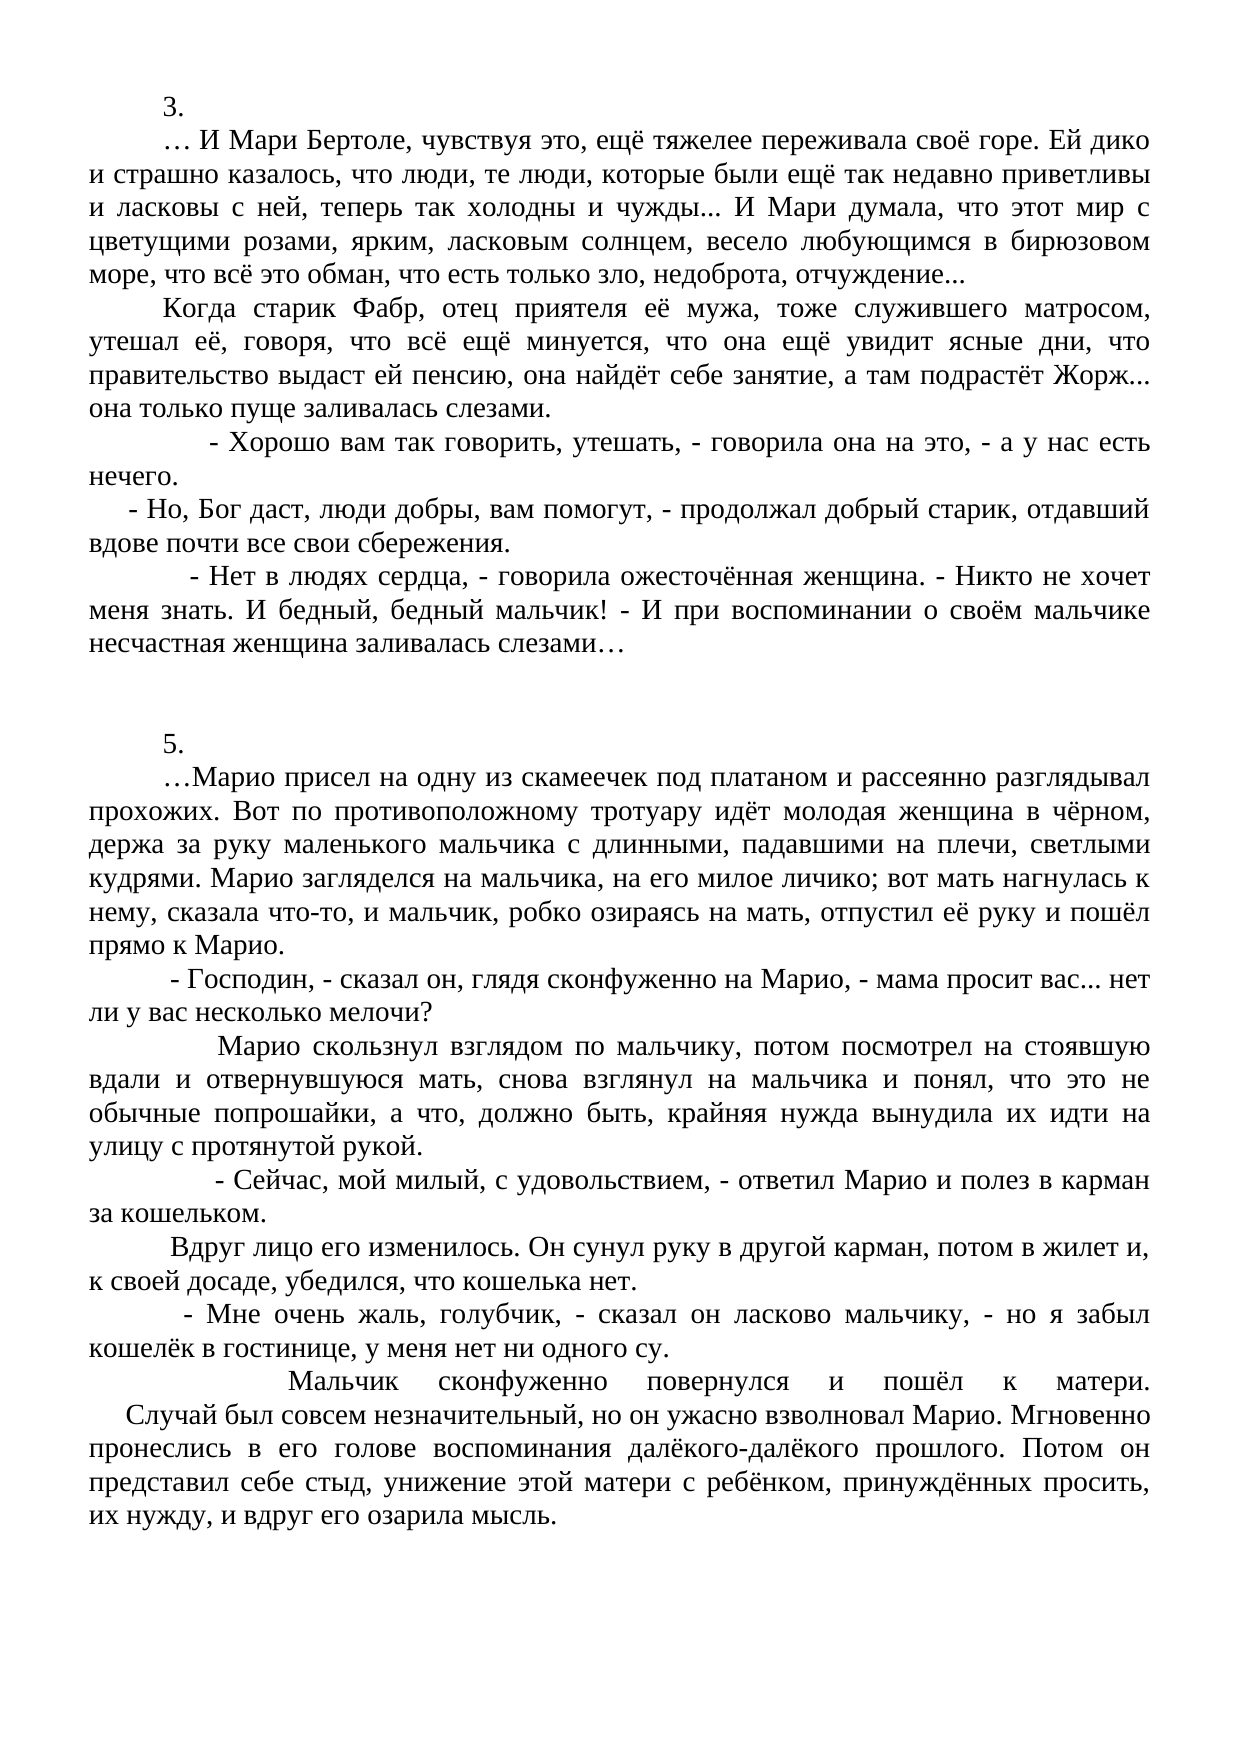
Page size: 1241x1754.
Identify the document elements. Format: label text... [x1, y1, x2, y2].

text - Господин, - сказал он, глядя сконфуженно на Марио, - мама просит вас... нет ли у вас несколько мелочи? [89, 961, 1152, 1028]
text - Мне очень жаль, голубчик, - сказал он ласково мальчику, - но я забыл кошелёк в гостинице, у меня нет ни одного су. [89, 1296, 1152, 1363]
text - Хорошо вам так говорить, утешать, - говорила она на это, - а у нас есть нечего. - Но, Бог даст, люди добры, вам помогут, - продолжал добрый старик, отдавший вдове почти все свои сбережения. [89, 424, 1152, 558]
text 3. [89, 89, 1152, 122]
text 5. [89, 726, 1152, 759]
text …Марио присел на одну из скамеечек под платаном и рассеянно разглядывал прохожих. Вот по противоположному тротуару идёт молодая женщина в чёрном, держа за руку маленького мальчика с длинными, падавшими на плечи, светлыми кудрями. Марио загляделся на мальчика, на его милое личико; вот мать нагнулась к нему, сказала что-то, и мальчик, робко озираясь на мать, отпустил её руку и пошёл прямо к Марио. [89, 759, 1152, 961]
text … И Мари Бертоле, чувствуя это, ещё тяжелее переживала своё горе. Ей дико и страшно казалось, что люди, те люди, которые были ещё так недавно приветливы и ласковы с ней, теперь так холодны и чужды... И Мари думала, что этот мир с цветущими розами, ярким, ласковым солнцем, весело любующимся в бирюзовом море, что всё это обман, что есть только зло, недоброта, отчуждение... [89, 122, 1152, 290]
text Марио скользнул взглядом по мальчику, потом посмотрел на стоявшую вдали и отвернувшуюся мать, снова взглянул на мальчика и понял, что это не обычные попрошайки, а что, должно быть, крайняя нужда вынудила их идти на улицу с протянутой рукой. [89, 1028, 1152, 1162]
text - Нет в людях сердца, - говорила ожесточённая женщина. - Никто не хочет меня знать. И бедный, бедный мальчик! - И при воспоминании о своём мальчике несчастная женщина заливалась слезами… [89, 558, 1152, 659]
text Вдруг лицо его изменилось. Он сунул руку в другой карман, потом в жилет и, к своей досаде, убедился, что кошелька нет. [89, 1229, 1152, 1296]
text - Сейчас, мой милый, с удовольствием, - ответил Марио и полез в карман за кошельком. [89, 1162, 1152, 1229]
text Мальчик сконфуженно повернулся и пошёл к матери. Случай был совсем незначительный, но он ужасно взволновал Марио. Мгновенно пронеслись в его голове воспоминания далёкого-далёкого прошлого. Потом он представил себе стыд, унижение этой матери с ребёнком, принуждённых просить, их нужду, и вдруг его озарила мысль. [89, 1363, 1152, 1531]
text Когда старик Фабр, отец приятеля её мужа, тоже служившего матросом, утешал её, говоря, что всё ещё минуется, что она ещё увидит ясные дни, что правительство выдаст ей пенсию, она найдёт себе занятие, а там подрастёт Жорж... она только пуще заливалась слезами. [89, 290, 1152, 424]
